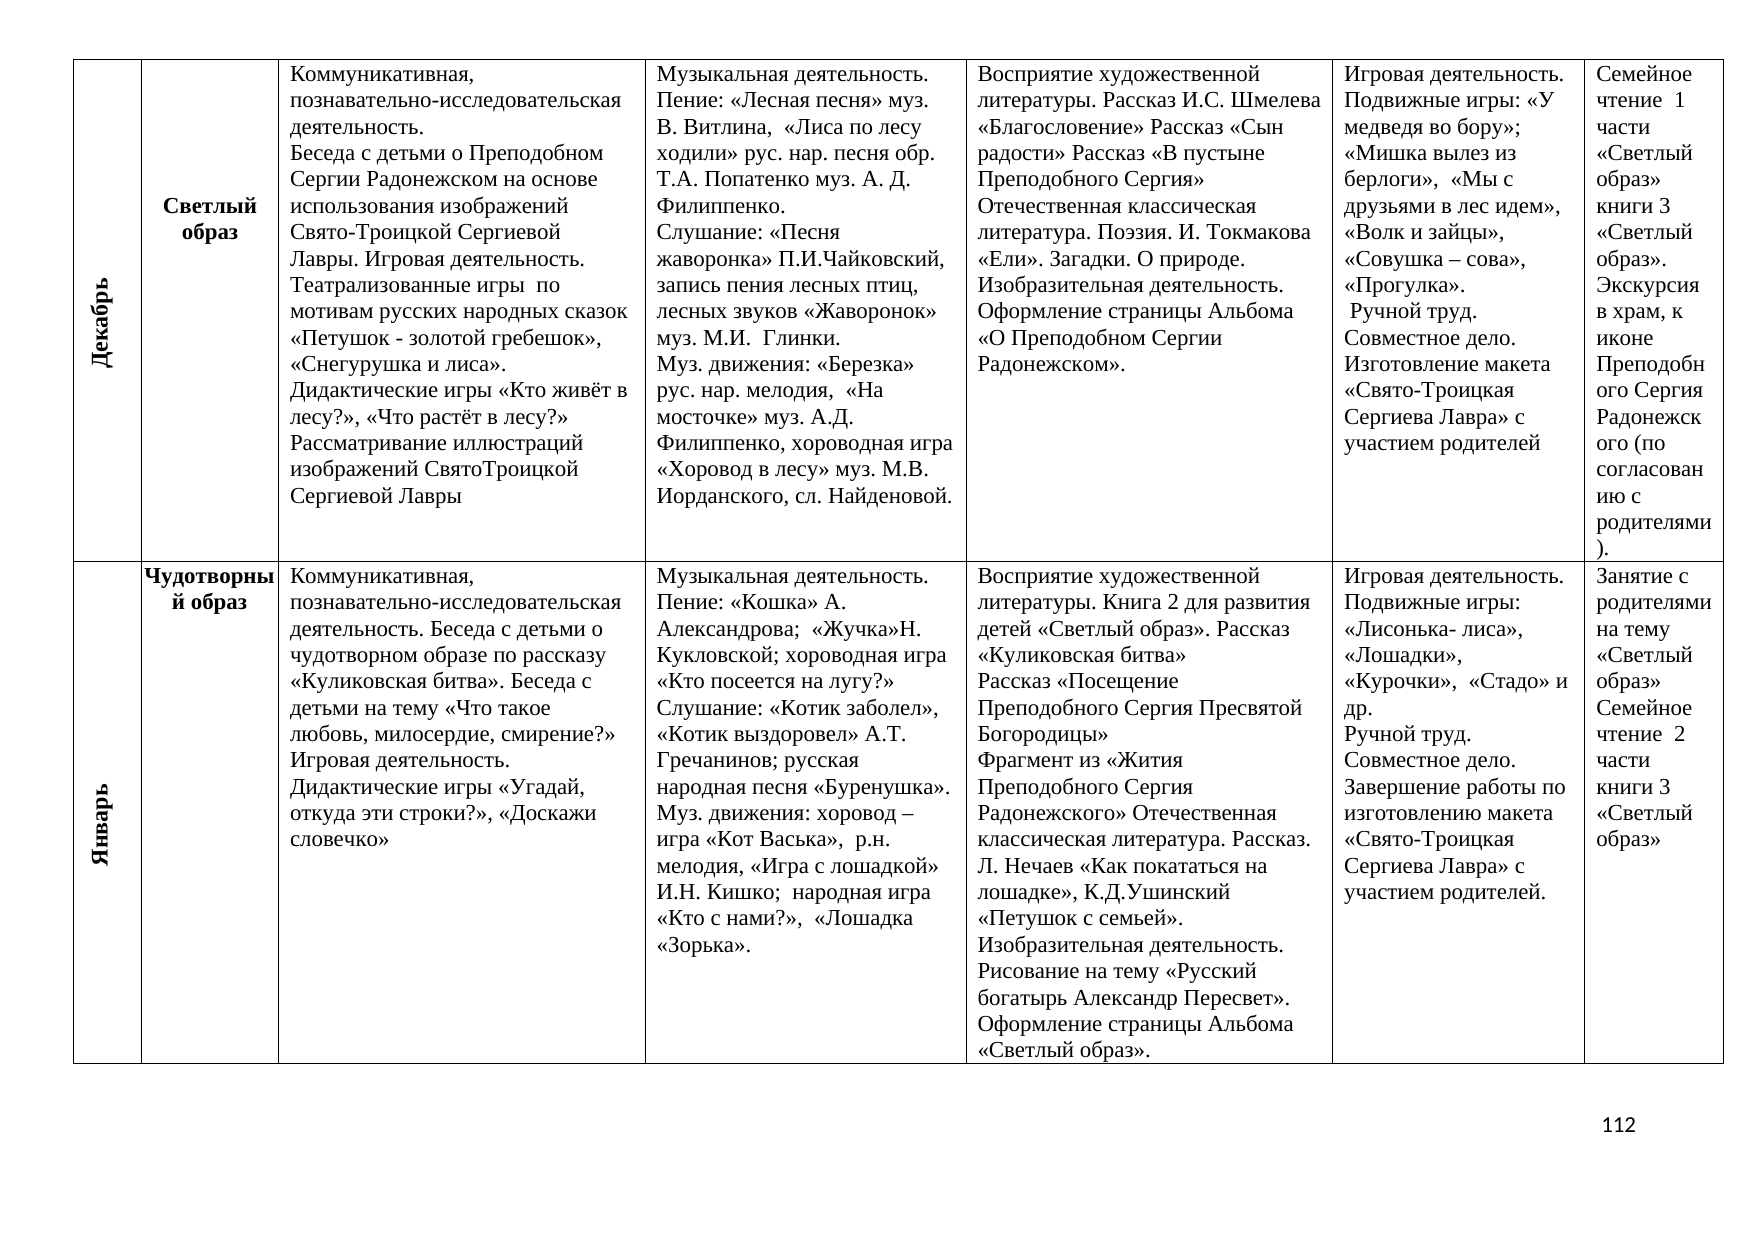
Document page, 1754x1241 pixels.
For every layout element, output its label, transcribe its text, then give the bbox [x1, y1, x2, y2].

table_cell Декабрь [74, 60, 141, 561]
table_cell Музыкальная деятельность. Пение: «Кошка» А. Александрова; «Жучка»Н. Кукловской; хороводная игра «Кто посеется на лугу?» Слушание: «Котик заболел», «Котик выздоровел» А.Т. Гречанинов; русская народная песня «Буренушка». Муз. движения: хоровод – игра «Кот Васька», р.н. мелодия, «Игра с лошадкой» И.Н. Кишко; народная игра «Кто с нами?», «Лошадка «Зорька». [646, 562, 966, 1063]
table_cell Коммуникативная, познавательно-исследовательская деятельность. Беседа с детьми о Преподобном Сергии Радонежском на основе использования изображений Свято-Троицкой Сергиевой Лавры. Игровая деятельность. Театрализованные игры по мотивам русских народных сказок «Петушок - золотой гребешок», «Снегурушка и лиса». Дидактические игры «Кто живёт в лесу?», «Что растёт в лесу?» Рассматривание иллюстраций изображений СвятоТроицкой Сергиевой Лавры [279, 60, 645, 561]
table_cell Восприятие художественной литературы. Книга 2 для развития детей «Светлый образ». Рассказ «Куликовская битва» Рассказ «Посещение Преподобного Сергия Пресвятой Богородицы» Фрагмент из «Жития Преподобного Сергия Радонежского» Отечественная классическая литература. Рассказ. Л. Нечаев «Как покататься на лошадке», К.Д.Ушинский «Петушок с семьей». Изобразительная деятельность. Рисование на тему «Русский богатырь Александр Пересвет». Оформление страницы Альбома «Светлый образ». [967, 562, 1332, 1063]
table_cell Восприятие художественной литературы. Рассказ И.С. Шмелева «Благословение» Рассказ «Сын радости» Рассказ «В пустыне Преподобного Сергия» Отечественная классическая литература. Поэзия. И. Токмакова «Ели». Загадки. О природе. Изобразительная деятельность. Оформление страницы Альбома «О Преподобном Сергии Радонежском». [967, 60, 1332, 561]
table_cell Чудотворный образ [142, 562, 278, 1063]
table_cell Коммуникативная, познавательно-исследовательская деятельность. Беседа с детьми о чудотворном образе по рассказу «Куликовская битва». Беседа с детьми на тему «Что такое любовь, милосердие, смирение?» Игровая деятельность. Дидактические игры «Угадай, откуда эти строки?», «Доскажи словечко» [279, 562, 645, 1063]
table_cell Игровая деятельность. Подвижные игры: «Лисонька- лиса», «Лошадки», «Курочки», «Стадо» и др. Ручной труд. Совместное дело. Завершение работы по изготовлению макета «Свято-Троицкая Сергиева Лавра» с участием родителей. [1333, 562, 1584, 1063]
table_cell Игровая деятельность. Подвижные игры: «У медведя во бору»; «Мишка вылез из берлоги», «Мы с друзьями в лес идем», «Волк и зайцы», «Совушка – сова», «Прогулка». Ручной труд. Совместное дело. Изготовление макета «Свято-Троицкая Сергиева Лавра» с участием родителей [1333, 60, 1584, 561]
table_cell Январь [74, 562, 141, 1063]
table_cell Семейное чтение 1 части «Светлый образ» книги 3 «Светлый образ». Экскурсия в храм, к иконе Преподобного Сергия Радонежского (по согласованию с родителями). [1585, 60, 1723, 561]
table_cell Занятие с родителями на тему «Светлый образ» Семейное чтение 2 части книги 3 «Светлый образ» [1585, 562, 1723, 1063]
table_cell Светлый образ [142, 60, 278, 561]
table_cell Музыкальная деятельность. Пение: «Лесная песня» муз. В. Витлина, «Лиса по лесу ходили» рус. нар. песня обр. Т.А. Попатенко муз. А. Д. Филиппенко. Слушание: «Песня жаворонка» П.И.Чайковский, запись пения лесных птиц, лесных звуков «Жаворонок» муз. М.И. Глинки. Муз. движения: «Березка» рус. нар. мелодия, «На мосточке» муз. А.Д. Филиппенко, хороводная игра «Хоровод в лесу» муз. М.В. Иорданского, сл. Найденовой. [646, 60, 966, 561]
